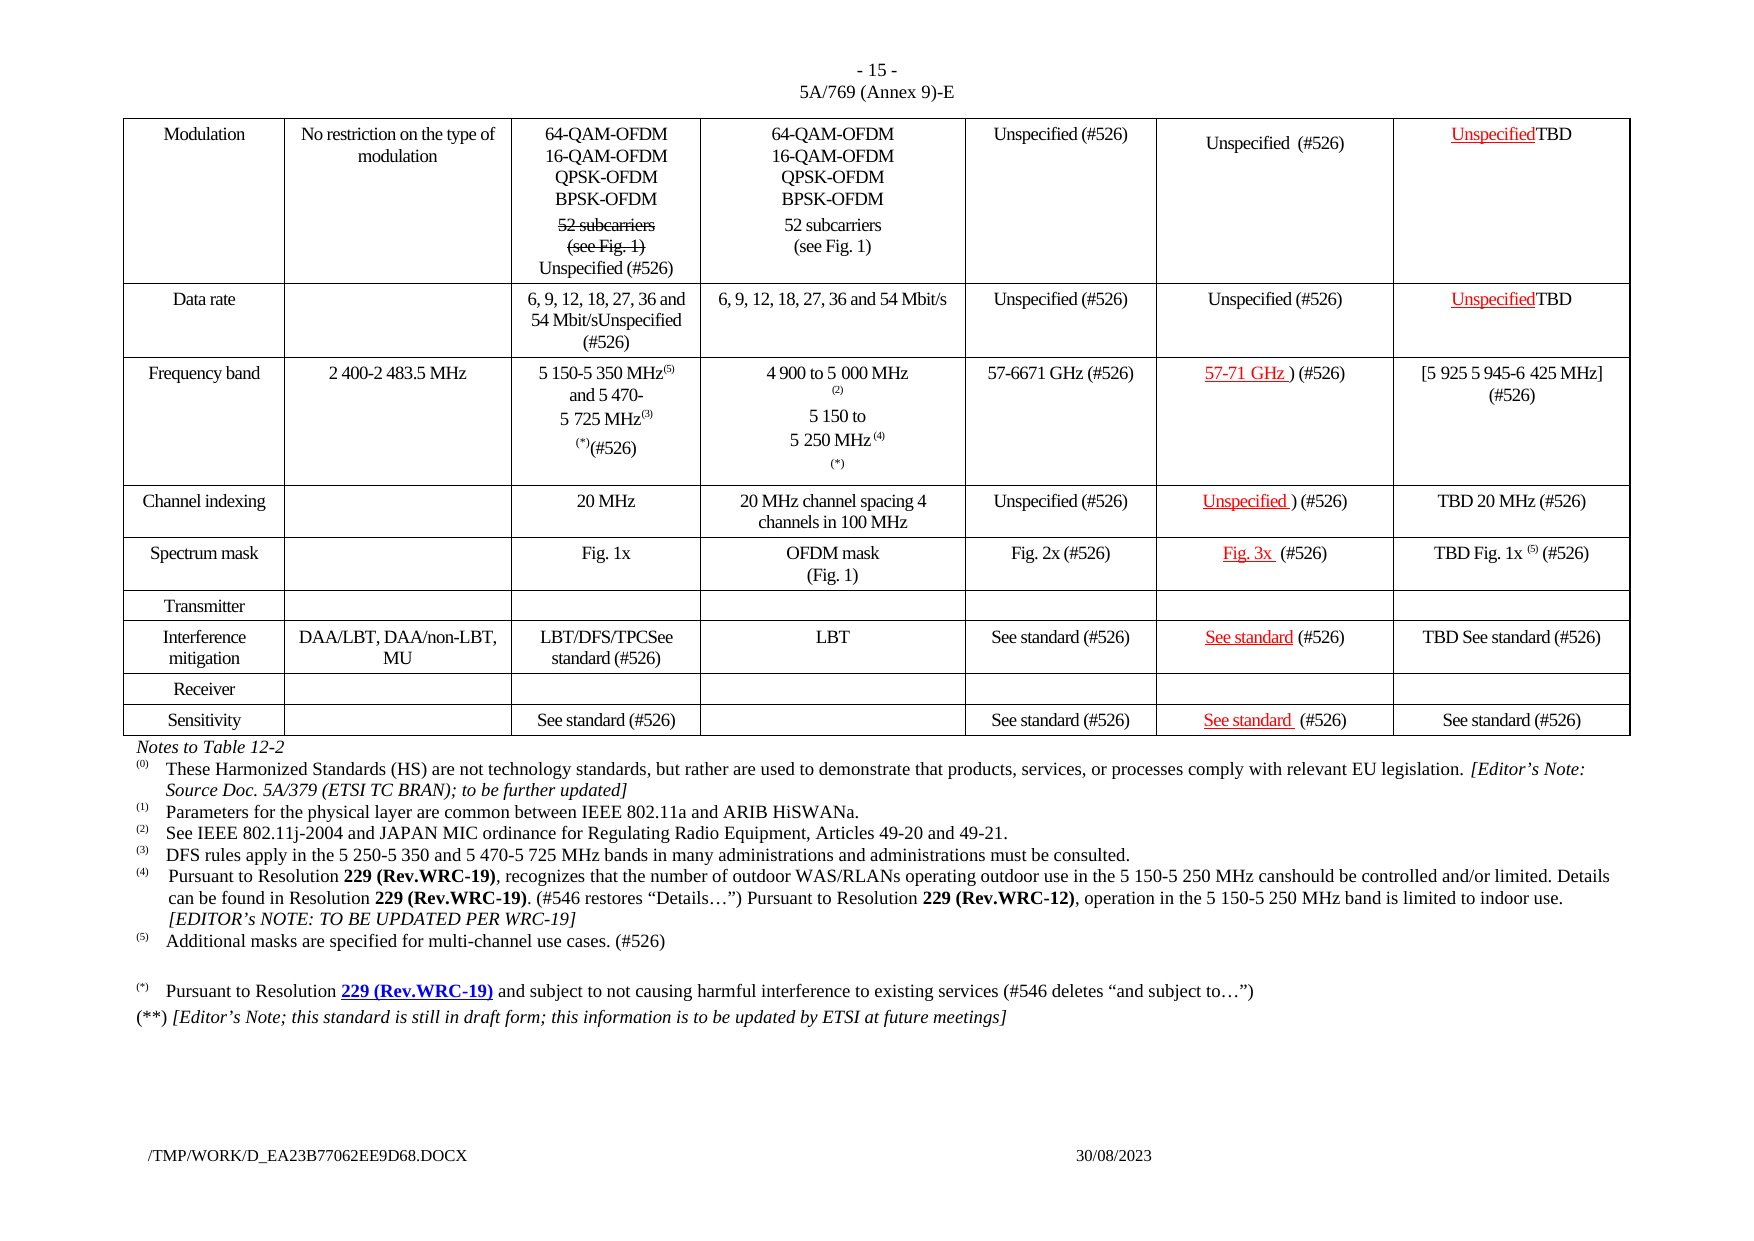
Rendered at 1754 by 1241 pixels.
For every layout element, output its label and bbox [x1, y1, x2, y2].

table_cell [285, 538, 511, 589]
table_cell [512, 674, 700, 704]
table_cell [701, 119, 965, 283]
table_cell [124, 621, 284, 673]
table_cell [701, 284, 965, 357]
table_cell [512, 705, 700, 735]
table_cell [1394, 538, 1629, 589]
table_cell [285, 358, 511, 484]
table_cell [966, 591, 1156, 620]
table_cell [124, 486, 284, 537]
table_cell [285, 486, 511, 537]
table_cell [124, 358, 284, 484]
table_cell [124, 674, 284, 704]
table_cell [966, 705, 1156, 735]
table_cell [701, 538, 965, 589]
table_cell [1394, 591, 1629, 620]
table_cell [1157, 705, 1393, 735]
table_cell [1394, 674, 1629, 704]
table_cell [1157, 591, 1393, 620]
table_cell [1157, 621, 1393, 673]
table_cell [1394, 486, 1629, 537]
table_cell [285, 674, 511, 704]
table_cell [966, 674, 1156, 704]
table_cell [512, 621, 700, 673]
table_cell [966, 284, 1156, 357]
table_cell [285, 284, 511, 357]
table_cell [1157, 284, 1393, 357]
table_cell [512, 119, 700, 283]
table_cell [1157, 674, 1393, 704]
table_cell [701, 591, 965, 620]
table_cell [285, 591, 511, 620]
table_cell [512, 538, 700, 589]
table_cell [285, 119, 511, 283]
table_cell [124, 284, 284, 357]
table_cell [1157, 538, 1393, 589]
table_cell [1157, 119, 1393, 283]
table_cell [966, 358, 1156, 484]
table_cell [1394, 705, 1629, 735]
table_cell [1394, 284, 1629, 357]
table_cell [124, 538, 284, 589]
table_cell [701, 674, 965, 704]
table_cell [512, 358, 700, 484]
table_cell [124, 591, 284, 620]
table_cell [701, 486, 965, 537]
table_cell [1394, 358, 1629, 484]
table_cell [1394, 621, 1629, 673]
table_cell [701, 358, 965, 484]
table_cell [1157, 486, 1393, 537]
table_cell [124, 705, 284, 735]
table_cell [966, 486, 1156, 537]
table_cell [1157, 358, 1393, 484]
table_cell [124, 736, 1630, 1032]
table_cell [285, 705, 511, 735]
table_cell [512, 284, 700, 357]
table_cell [1394, 119, 1629, 283]
table_cell [512, 486, 700, 537]
table_cell [512, 591, 700, 620]
table_cell [701, 621, 965, 673]
table_cell [124, 119, 284, 283]
table_cell [966, 621, 1156, 673]
table_cell [285, 621, 511, 673]
table_cell [966, 119, 1156, 283]
table_cell [966, 538, 1156, 589]
table_cell [701, 705, 965, 735]
